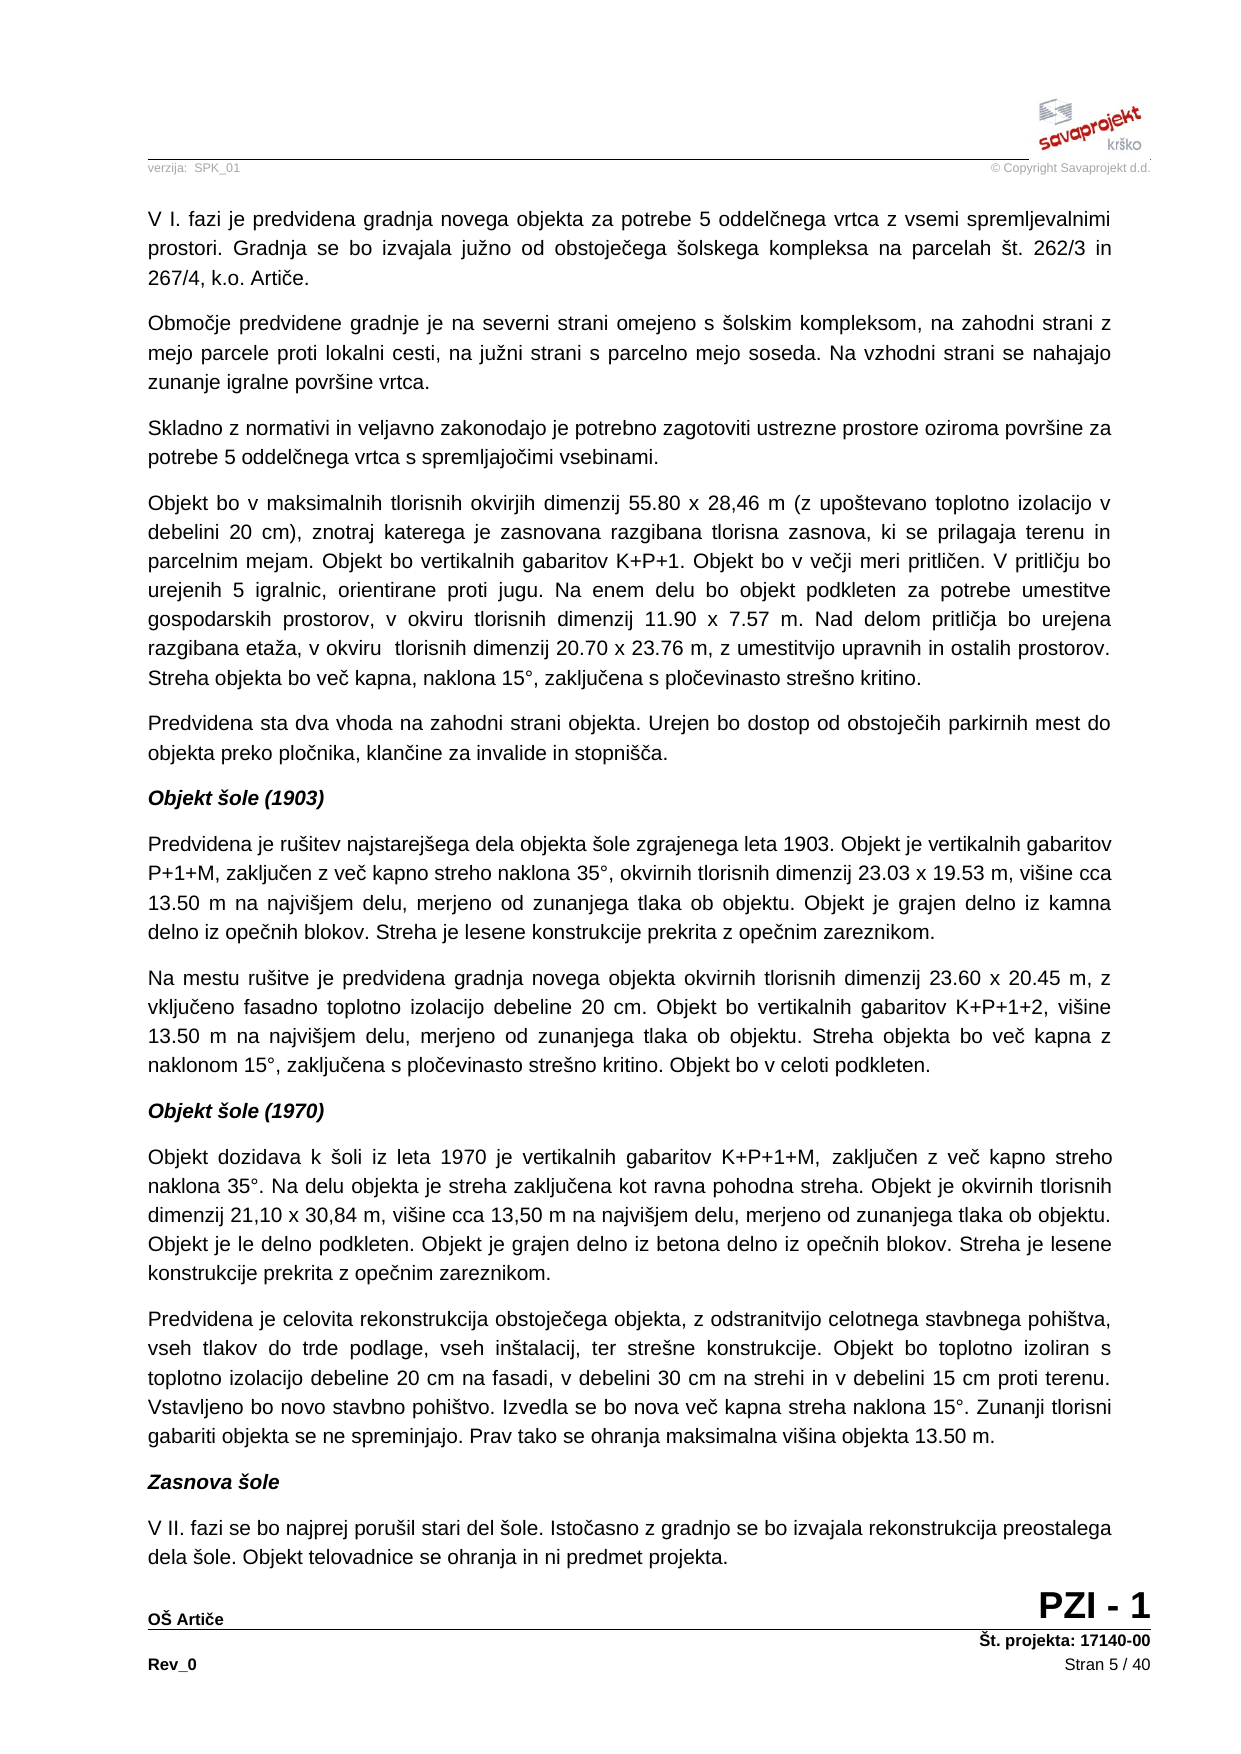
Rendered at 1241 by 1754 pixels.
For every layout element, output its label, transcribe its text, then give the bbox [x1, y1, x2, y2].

text Na mestu rušitve je predvidena gradnja novega objekta okvirnih tlorisnih dimenzij 23.60 x 20.45 m, z vključeno fasadno toplotno izolacijo debeline 20 cm. Objekt bo vertikalnih gabaritov K+P+1+2, višine 13.50 m na najvišjem delu, merjeno od zunanjega tlaka ob objektu. Streha objekta bo več kapna z naklonom 15°, zaključena s pločevinasto strešno kritino. Objekt bo v celoti podkleten. [148, 962, 1113, 1078]
text Zasnova šole [148, 1466, 1113, 1495]
text Območje predvidene gradnje je na severni strani omejeno s šolskim kompleksom, na zahodni strani z mejo parcele proti lokalni cesti, na južni strani s parcelno mejo soseda. Na vzhodni strani se nahajajo zunanje igralne površine vrtca. [148, 307, 1113, 395]
text Predvidena je rušitev najstarejšega dela objekta šole zgrajenega leta 1903. Objekt je vertikalnih gabaritov P+1+M, zaključen z več kapno streho naklona 35°, okvirnih tlorisnih dimenzij 23.03 x 19.53 m, višine cca 13.50 m na najvišjem delu, merjeno od zunanjega tlaka ob objektu. Objekt je grajen delno iz kamna delno iz opečnih blokov. Streha je lesene konstrukcije prekrita z opečnim zareznikom. [148, 828, 1113, 945]
text Objekt šole (1903) [148, 782, 1113, 812]
text Skladno z normativi in veljavno zakonodajo je potrebno zagotoviti ustrezne prostore oziroma površine za potrebe 5 oddelčnega vrtca s spremljajočimi vsebinami. [148, 412, 1113, 470]
text Objekt dozidava k šoli iz leta 1970 je vertikalnih gabaritov K+P+1+M, zaključen z več kapno streho naklona 35°. Na delu objekta je streha zaključena kot ravna pohodna streha. Objekt je okvirnih tlorisnih dimenzij 21,10 x 30,84 m, višine cca 13,50 m na najvišjem delu, merjeno od zunanjega tlaka ob objektu. Objekt je le delno podkleten. Objekt je grajen delno iz betona delno iz opečnih blokov. Streha je lesene konstrukcije prekrita z opečnim zareznikom. [148, 1141, 1113, 1287]
text Objekt bo v maksimalnih tlorisnih okvirjih dimenzij 55.80 x 28,46 m (z upoštevano toplotno izolacijo v debelini 20 cm), znotraj katerega je zasnovana razgibana tlorisna zasnova, ki se prilagaja terenu in parcelnim mejam. Objekt bo vertikalnih gabaritov K+P+1. Objekt bo v večji meri pritličen. V pritličju bo urejenih 5 igralnic, orientirane proti jugu. Na enem delu bo objekt podkleten za potrebe umestitve gospodarskih prostorov, v okviru tlorisnih dimenzij 11.90 x 7.57 m. Nad delom pritličja bo urejena razgibana etaža, v okviru tlorisnih dimenzij 20.70 x 23.76 m, z umestitvijo upravnih in ostalih prostorov. Streha objekta bo več kapna, naklona 15°, zaključena s pločevinasto strešno kritino. [148, 487, 1113, 691]
picture [1029, 88, 1151, 160]
text Predvidena sta dva vhoda na zahodni strani objekta. Urejen bo dostop od obstoječih parkirnih mest do objekta preko pločnika, klančine za invalide in stopnišča. [148, 707, 1113, 766]
text Objekt šole (1970) [148, 1095, 1113, 1124]
text V II. fazi se bo najprej porušil stari del šole. Istočasno z gradnjo se bo izvajala rekonstrukcija preostalega dela šole. Objekt telovadnice se ohranja in ni predmet projekta. [148, 1512, 1113, 1570]
text V I. fazi je predvidena gradnja novega objekta za potrebe 5 oddelčnega vrtca z vsemi spremljevalnimi prostori. Gradnja se bo izvajala južno od obstoječega šolskega kompleksa na parcelah št. 262/3 in 267/4, k.o. Artiče. [148, 203, 1113, 291]
text Predvidena je celovita rekonstrukcija obstoječega objekta, z odstranitvijo celotnega stavbnega pohištva, vseh tlakov do trde podlage, vseh inštalacij, ter strešne konstrukcije. Objekt bo toplotno izoliran s toplotno izolacijo debeline 20 cm na fasadi, v debelini 30 cm na strehi in v debelini 15 cm proti terenu. Vstavljeno bo novo stavbno pohištvo. Izvedla se bo nova več kapna streha naklona 15°. Zunanji tlorisni gabariti objekta se ne spreminjajo. Prav tako se ohranja maksimalna višina objekta 13.50 m. [148, 1303, 1113, 1449]
